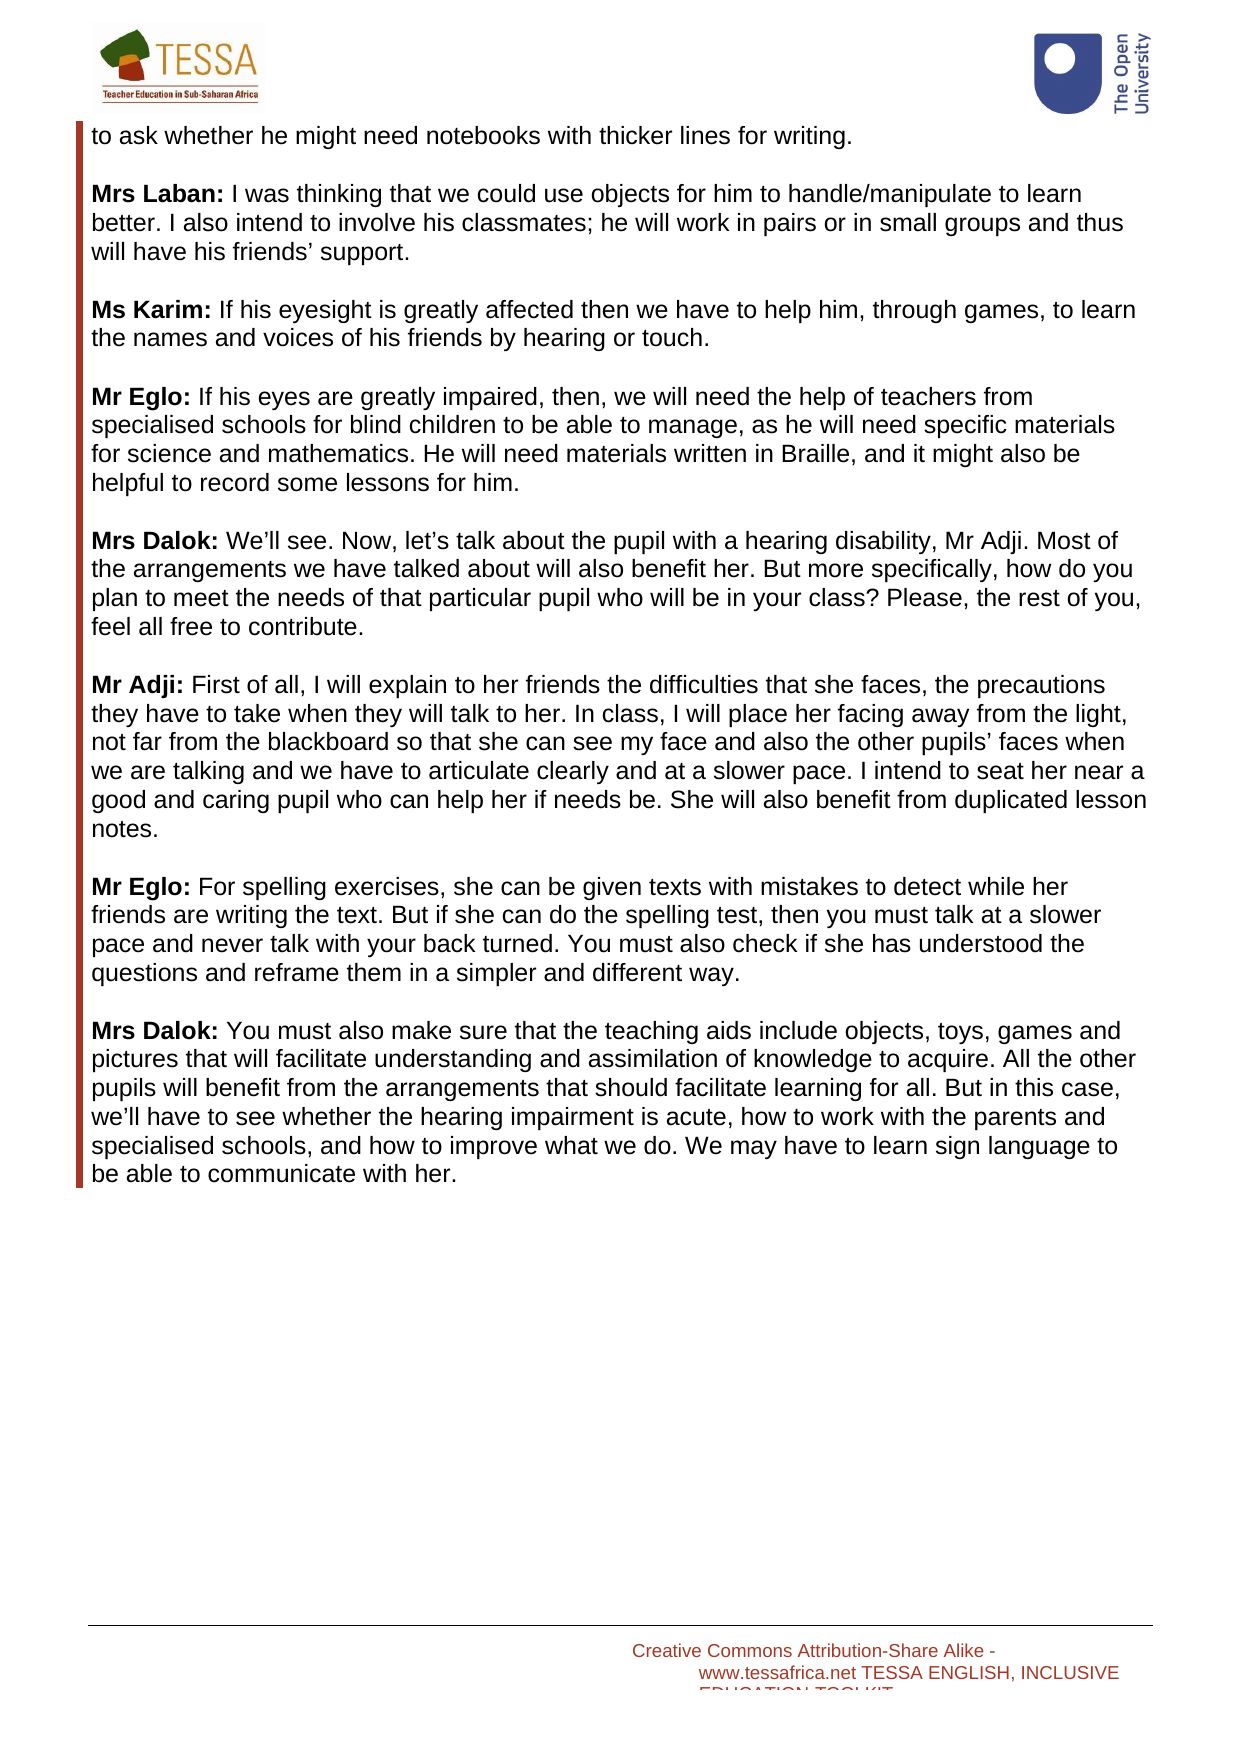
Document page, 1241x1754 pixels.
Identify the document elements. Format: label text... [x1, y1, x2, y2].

text Mrs Dalok: You must also make sure that the teaching aids include objects, toys, games and pictures that will facilitate understanding and assimilation of knowledge to acquire. All the other pupils will benefit from the arrangements that should facilitate learning for all. But in this case, we’ll have to see whether the hearing impairment is acute, how to work with the parents and specialised schools, and how to improve what we do. We may have to learn sign language to be able to communicate with her. [91, 1016, 1139, 1188]
text Mr Eglo: If his eyes are greatly impaired, then, we will need the help of teachers from specialised schools for blind children to be able to manage, as he will need specific materials for science and mathematics. He will need materials written in Braille, and it might also be helpful to record some lessons for him. [91, 381, 1118, 496]
text Mr Eglo: For spelling exercises, she can be given texts with mistakes to detect while her friends are writing the text. But if she can do the spelling test, then you must talk at a slower pace and never talk with your back turned. You must also check if she has understood the questions and reframe them in a simpler and different way. [91, 872, 1104, 987]
text Mrs Dalok: We’ll see. Now, let’s talk about the pupil with a hearing disability, Mr Adji. Most of the arrangements we have talked about will also benefit her. But more specifically, how do you plan to meet the needs of that particular pupil who will be in your class? Please, the rest of you, feel all free to contribute. [91, 526, 1144, 641]
text Mrs Laban: I was thinking that we could use objects for him to handle/manipulate to learn better. I also intend to involve his classmates; he will work in pairs or in small groups and thus will have his friends’ support. [91, 179, 1126, 266]
picture [1034, 33, 1151, 114]
text to ask whether he might need notebooks with thicker lines for writing. [91, 121, 1182, 150]
text Ms Karim: If his eyesight is greatly affected then we have to help him, through games, to learn the names and voices of his friends by hearing or touch. [91, 295, 1139, 352]
picture [91, 22, 267, 114]
text Mr Adji: First of all, I will explain to her friends the difficulties that she faces, the precautions they have to take when they will talk to her. In class, I will place her facing away from the light, not far from the blackboard so that she can see my face and also the other pupils’ faces when we are talking and we have to articulate clearly and at a slower pace. I intend to seat her near a good and caring pupil who can help her if needs be. She will also benefit from duplicated lesson notes. [91, 670, 1150, 842]
